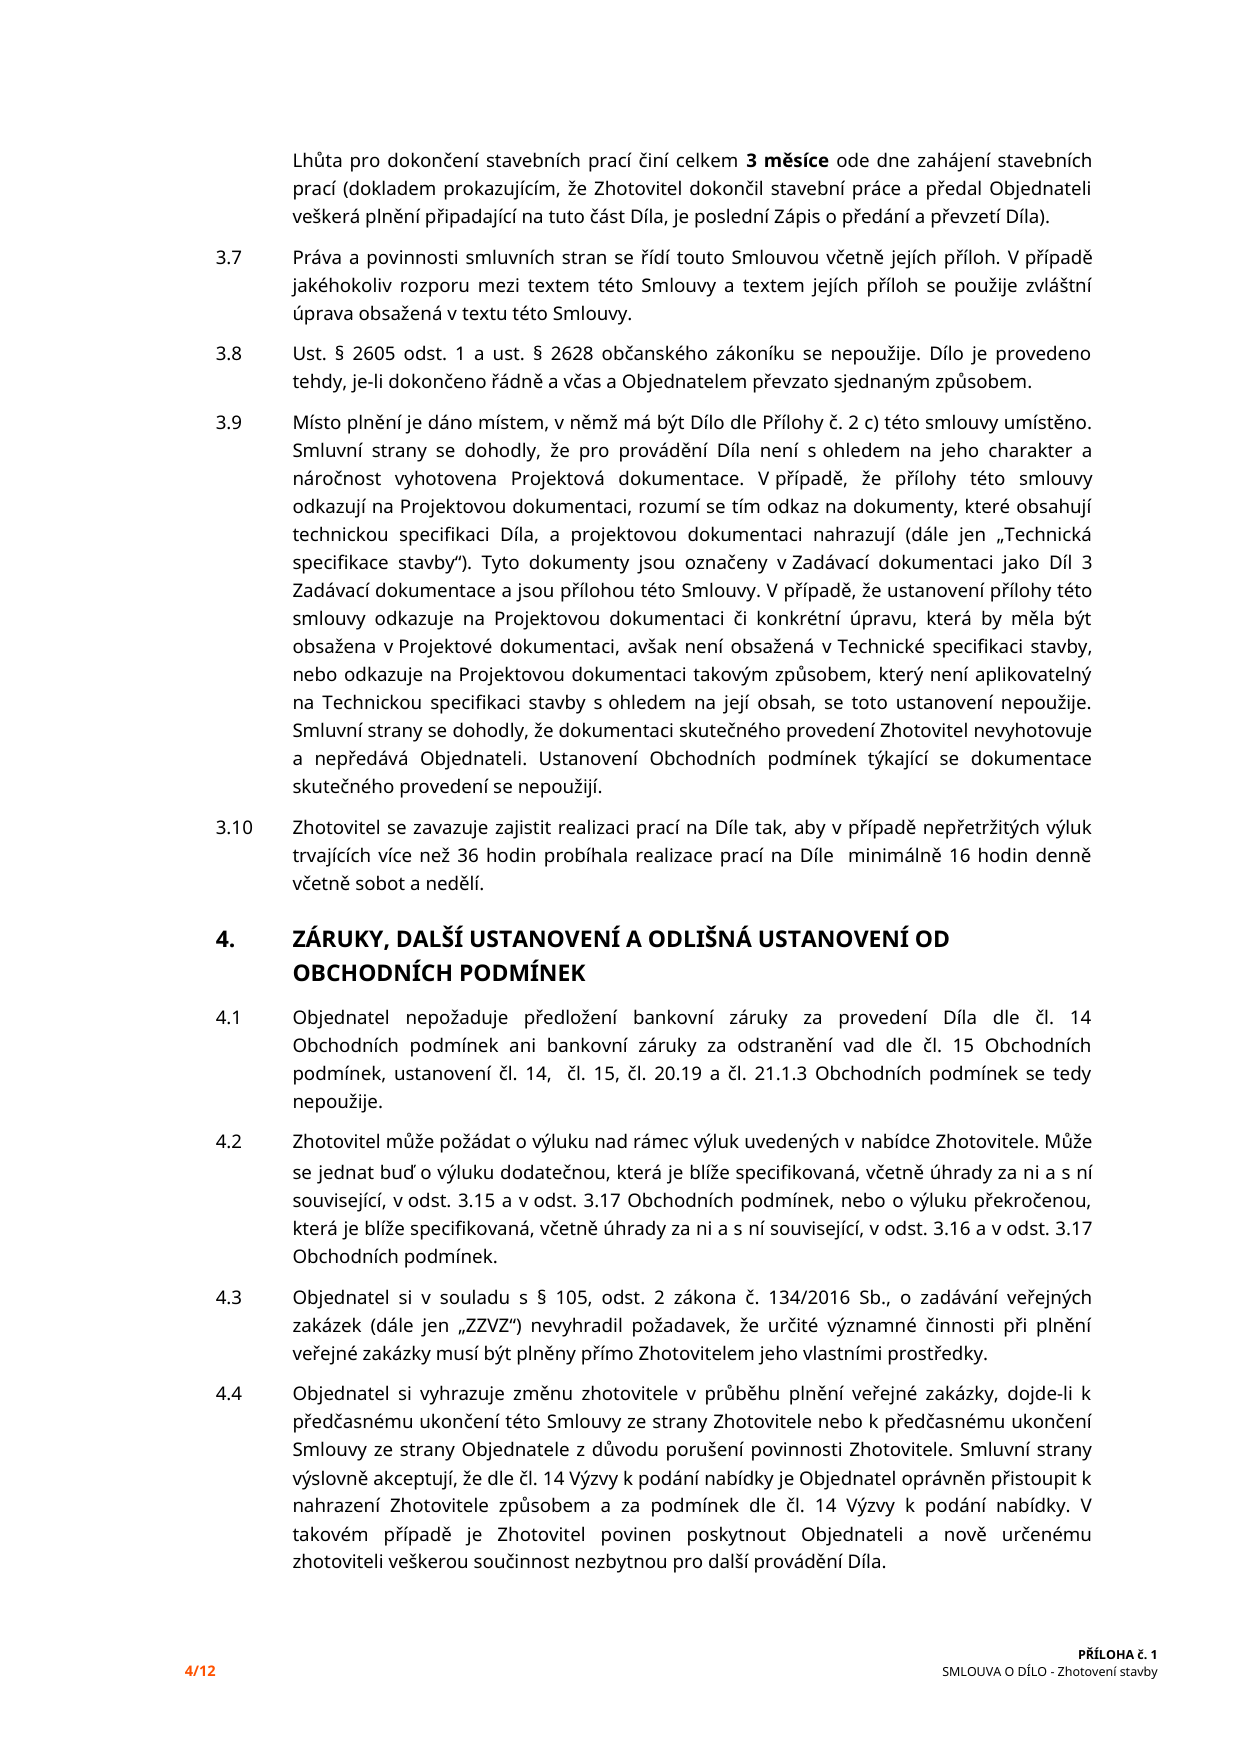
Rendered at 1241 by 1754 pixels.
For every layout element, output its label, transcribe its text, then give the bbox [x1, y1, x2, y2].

text Objednatel nepožaduje předložení bankovní záruky za provedení Díla dle čl. 14 Obchodních podmínek ani bankovní záruky za odstranění vad dle čl. 15 Obchodních podmínek, ustanovení čl. 14, čl. 15, čl. 20.19 a čl. 21.1.3 Obchodních podmínek se tedy nepoužije. [216, 1004, 1093, 1114]
text Objednatel si v souladu s § 105, odst. 2 zákona č. 134/2016 Sb., o zadávání veřejných zakázek (dále jen „ZZVZ“) nevyhradil požadavek, že určité významné činnosti při plnění veřejné zakázky musí být plněny přímo Zhotovitelem jeho vlastními prostředky. [216, 1284, 1093, 1366]
text ZÁRUKY, DALŠÍ USTANOVENÍ A ODLIŠNÁ USTANOVENÍ OD OBCHODNÍCH PODMÍNEK [216, 923, 1093, 989]
text Ust. § 2605 odst. 1 a ust. § 2628 občanského zákoníku se nepoužije. Dílo je provedeno tehdy, je-li dokončeno řádně a včas a Objednatelem převzato sjednaným způsobem. [216, 341, 1093, 394]
text Místo plnění je dáno místem, v němž má být Dílo dle Přílohy č. 2 c) této smlouvy umístěno. Smluvní strany se dohodly, že pro provádění Díla není s ohledem na jeho charakter a náročnost vyhotovena Projektová dokumentace. V případě, že přílohy této smlouvy odkazují na Projektovou dokumentaci, rozumí se tím odkaz na dokumenty, které obsahují technickou specifikaci Díla, a projektovou dokumentaci nahrazují (dále jen „Technická specifikace stavby“). Tyto dokumenty jsou označeny v Zadávací dokumentaci jako Díl 3 Zadávací dokumentace a jsou přílohou této Smlouvy. V případě, že ustanovení přílohy této smlouvy odkazuje na Projektovou dokumentaci či konkrétní úpravu, která by měla být obsažena v Projektové dokumentaci, avšak není obsažená v Technické specifikaci stavby, nebo odkazuje na Projektovou dokumentaci takovým způsobem, který není aplikovatelný na Technickou specifikaci stavby s ohledem na její obsah, se toto ustanovení nepoužije. Smluvní strany se dohodly, že dokumentaci skutečného provedení Zhotovitel nevyhotovuje a nepředává Objednateli. Ustanovení Obchodních podmínek týkající se dokumentace skutečného provedení se nepoužijí. [216, 409, 1093, 799]
text Zhotovitel může požádat o výluku nad rámec výluk uvedených v nabídce Zhotovitele. Může se jednat buď o výluku dodatečnou, která je blíže specifikovaná, včetně úhrady za ni a s ní související, v odst. 3.15 a v odst. 3.17 Obchodních podmínek, nebo o výluku překročenou, která je blíže specifikovaná, včetně úhrady za ni a s ní související, v odst. 3.16 a v odst. 3.17 Obchodních podmínek. [216, 1129, 1093, 1269]
text Lhůta pro dokončení stavebních prací činí celkem 3 měsíce ode dne zahájení stavebních prací (dokladem prokazujícím, že Zhotovitel dokončil stavební práce a předal Objednateli veškerá plnění připadající na tuto část Díla, je poslední Zápis o předání a převzetí Díla). [292, 147, 1093, 229]
text Práva a povinnosti smluvních stran se řídí touto Smlouvou včetně jejích příloh. V případě jakéhokoliv rozporu mezi textem této Smlouvy a textem jejích příloh se použije zvláštní úprava obsažená v textu této Smlouvy. [216, 244, 1093, 326]
text Zhotovitel se zavazuje zajistit realizaci prací na Díle tak, aby v případě nepřetržitých výluk trvajících více než 36 hodin probíhala realizace prací na Díle minimálně 16 hodin denně včetně sobot a nedělí. [216, 814, 1093, 896]
text Objednatel si vyhrazuje změnu zhotovitele v průběhu plnění veřejné zakázky, dojde-li k předčasnému ukončení této Smlouvy ze strany Zhotovitele nebo k předčasnému ukončení Smlouvy ze strany Objednatele z důvodu porušení povinnosti Zhotovitele. Smluvní strany výslovně akceptují, že dle čl. 14 Výzvy k podání nabídky je Objednatel oprávněn přistoupit k nahrazení Zhotovitele způsobem a za podmínek dle čl. 14 Výzvy k podání nabídky. V takovém případě je Zhotovitel povinen poskytnout Objednateli a nově určenému zhotoviteli veškerou součinnost nezbytnou pro další provádění Díla. [216, 1381, 1093, 1574]
